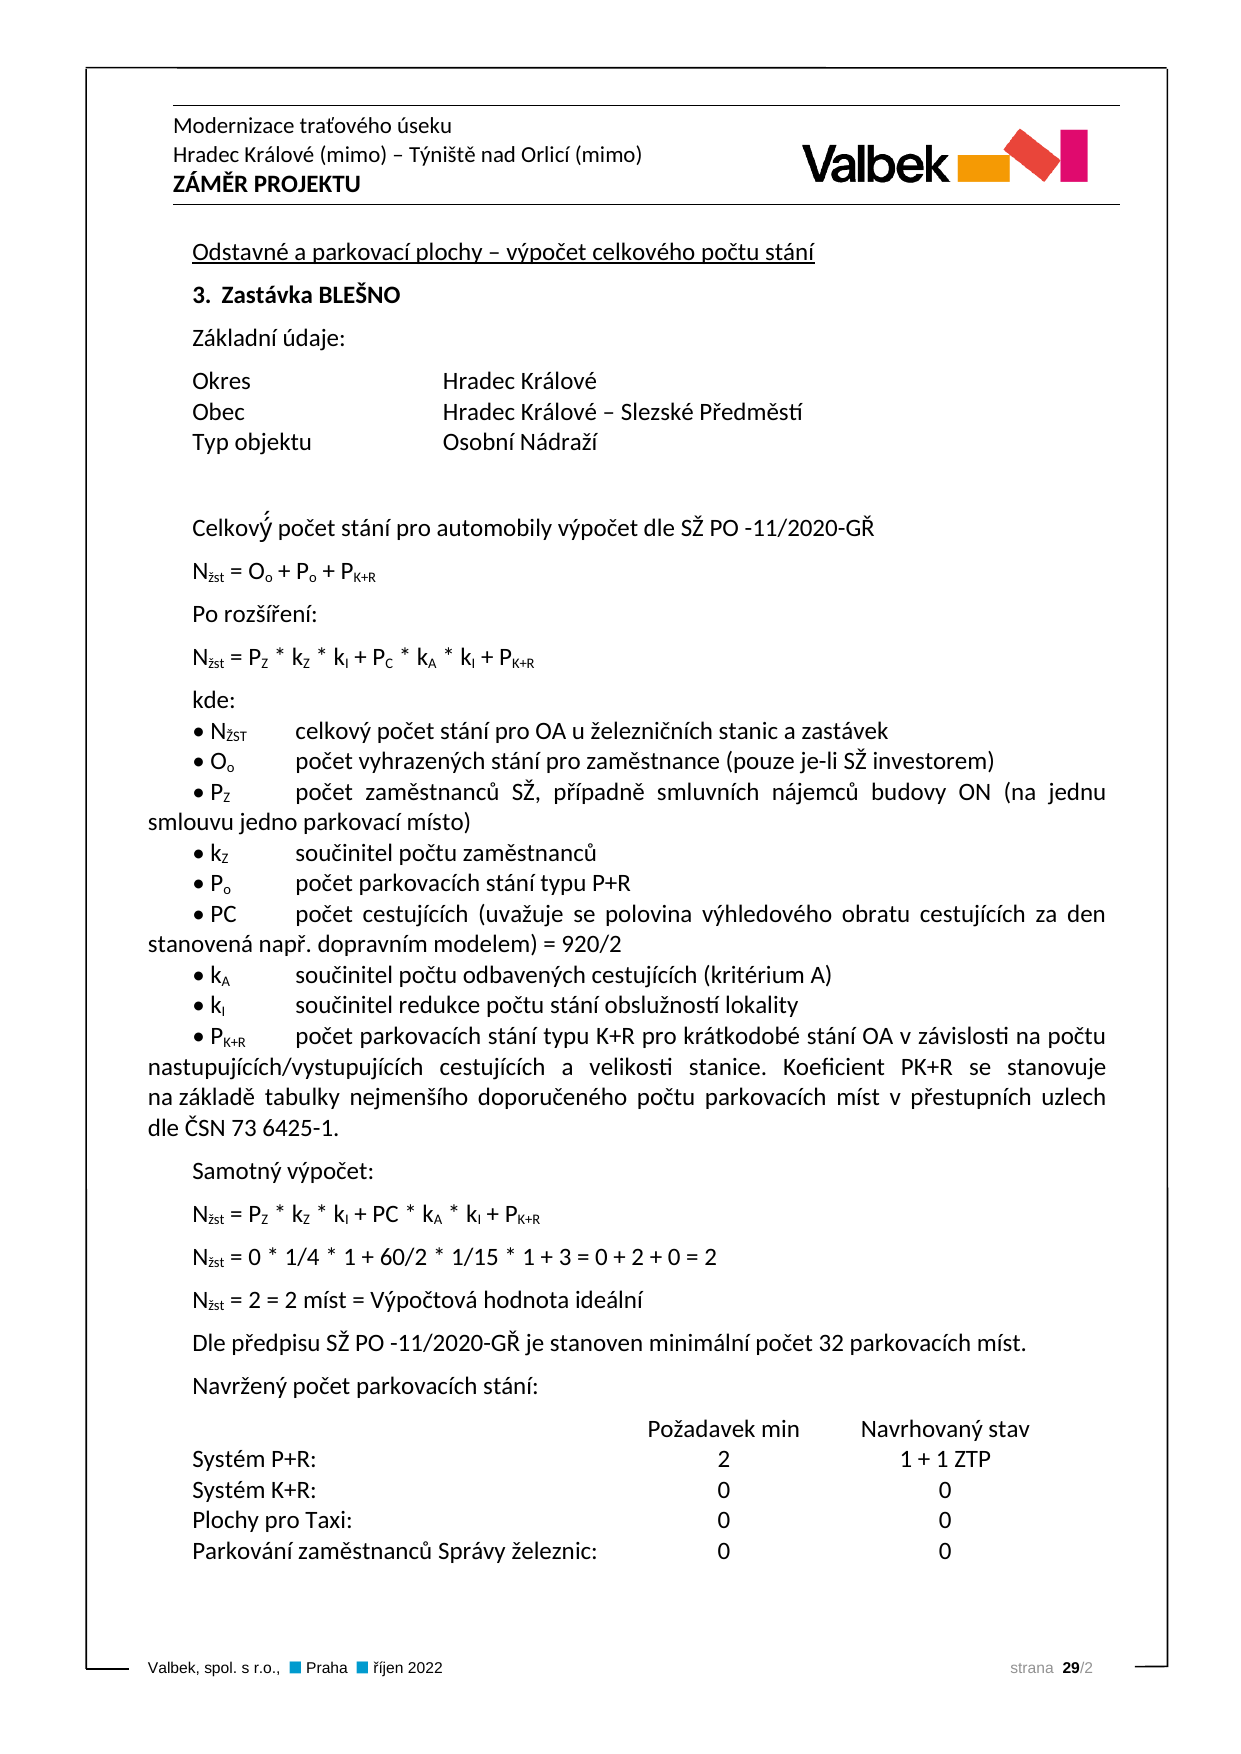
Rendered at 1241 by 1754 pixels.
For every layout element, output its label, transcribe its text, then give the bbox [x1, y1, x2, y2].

text Parkování zaměstnanců Správy železnic: 0 0 [148, 1535, 1107, 1566]
text • kA součinitel počtu odbavených cestujících (kritérium A) [148, 959, 1107, 990]
text Plochy pro Taxi: 0 0 [148, 1504, 1107, 1535]
text Navržený počet parkovacích stání: [148, 1370, 1107, 1400]
text Základní údaje: [148, 322, 1107, 353]
text • Oo počet vyhrazených stání pro zaměstnance (pouze je-li SŽ investorem) [148, 746, 1107, 776]
text Nžst = PZ * kZ * kI + PC * kA * kI + PK+R [148, 1198, 1107, 1228]
text Okres Hradec Králové [148, 365, 1107, 396]
text kde: [148, 684, 1107, 715]
text Odstavné a parkovací plochy – výpočet celkového počtu stání [148, 236, 1107, 267]
text • NŽST celkový počet stání pro OA u železničních stanic a zastávek [148, 715, 1107, 746]
text • kI součinitel redukce počtu stání obslužností lokality [148, 990, 1107, 1020]
text Nžst = 0 * 1/4 * 1 + 60/2 * 1/15 * 1 + 3 = 0 + 2 + 0 = 2 [148, 1241, 1107, 1271]
text Po rozšíření: [148, 598, 1107, 629]
text • Po počet parkovacích stání typu P+R [148, 868, 1107, 898]
text Nžst = 2 = 2 míst = Výpočtová hodnota ideální [148, 1284, 1107, 1314]
text Nžst = Oo + Po + PK+R [148, 555, 1107, 586]
text Typ objektu Osobní Nádraží [148, 426, 1107, 457]
text Celkový́ počet stání pro automobily výpočet dle SŽ PO -11/2020-GŘ [148, 512, 1107, 543]
text • PZ počet zaměstnanců SŽ, případně smluvních nájemců budovy ON (na jednu smlouvu jedno parkovací místo) [148, 776, 1107, 837]
text • PC počet cestujících (uvažuje se polovina výhledového obratu cestujících za den stanovená např. dopravním modelem) = 920/2 [148, 898, 1107, 959]
text • kZ součinitel počtu zaměstnanců [148, 837, 1107, 868]
text Systém K+R: 0 0 [148, 1474, 1107, 1504]
text Dle předpisu SŽ PO -11/2020-GŘ je stanoven minimální počet 32 parkovacích míst. [148, 1327, 1107, 1357]
text Obec Hradec Králové – Slezské Předměstí [148, 396, 1107, 426]
text Nžst = PZ * kZ * kI + PC * kA * kI + PK+R [148, 641, 1107, 672]
picture [800, 110, 1163, 201]
text • PK+R počet parkovacích stání typu K+R pro krátkodobé stání OA v závislosti na počtu nastupujících/vystupujících cestujících a velikosti stanice. Koeficient PK+R se stanovuje na základě tabulky nejmenšího doporučeného počtu parkovacích míst v přestupních uzlech dle ČSN 73 6425-1. [148, 1020, 1107, 1142]
text Požadavek min Navrhovaný stav [148, 1413, 1107, 1443]
text 3. Zastávka BLEŠNO [148, 279, 1107, 310]
text Samotný výpočet: [148, 1155, 1107, 1185]
text Systém P+R: 2 1 + 1 ZTP [148, 1443, 1107, 1474]
